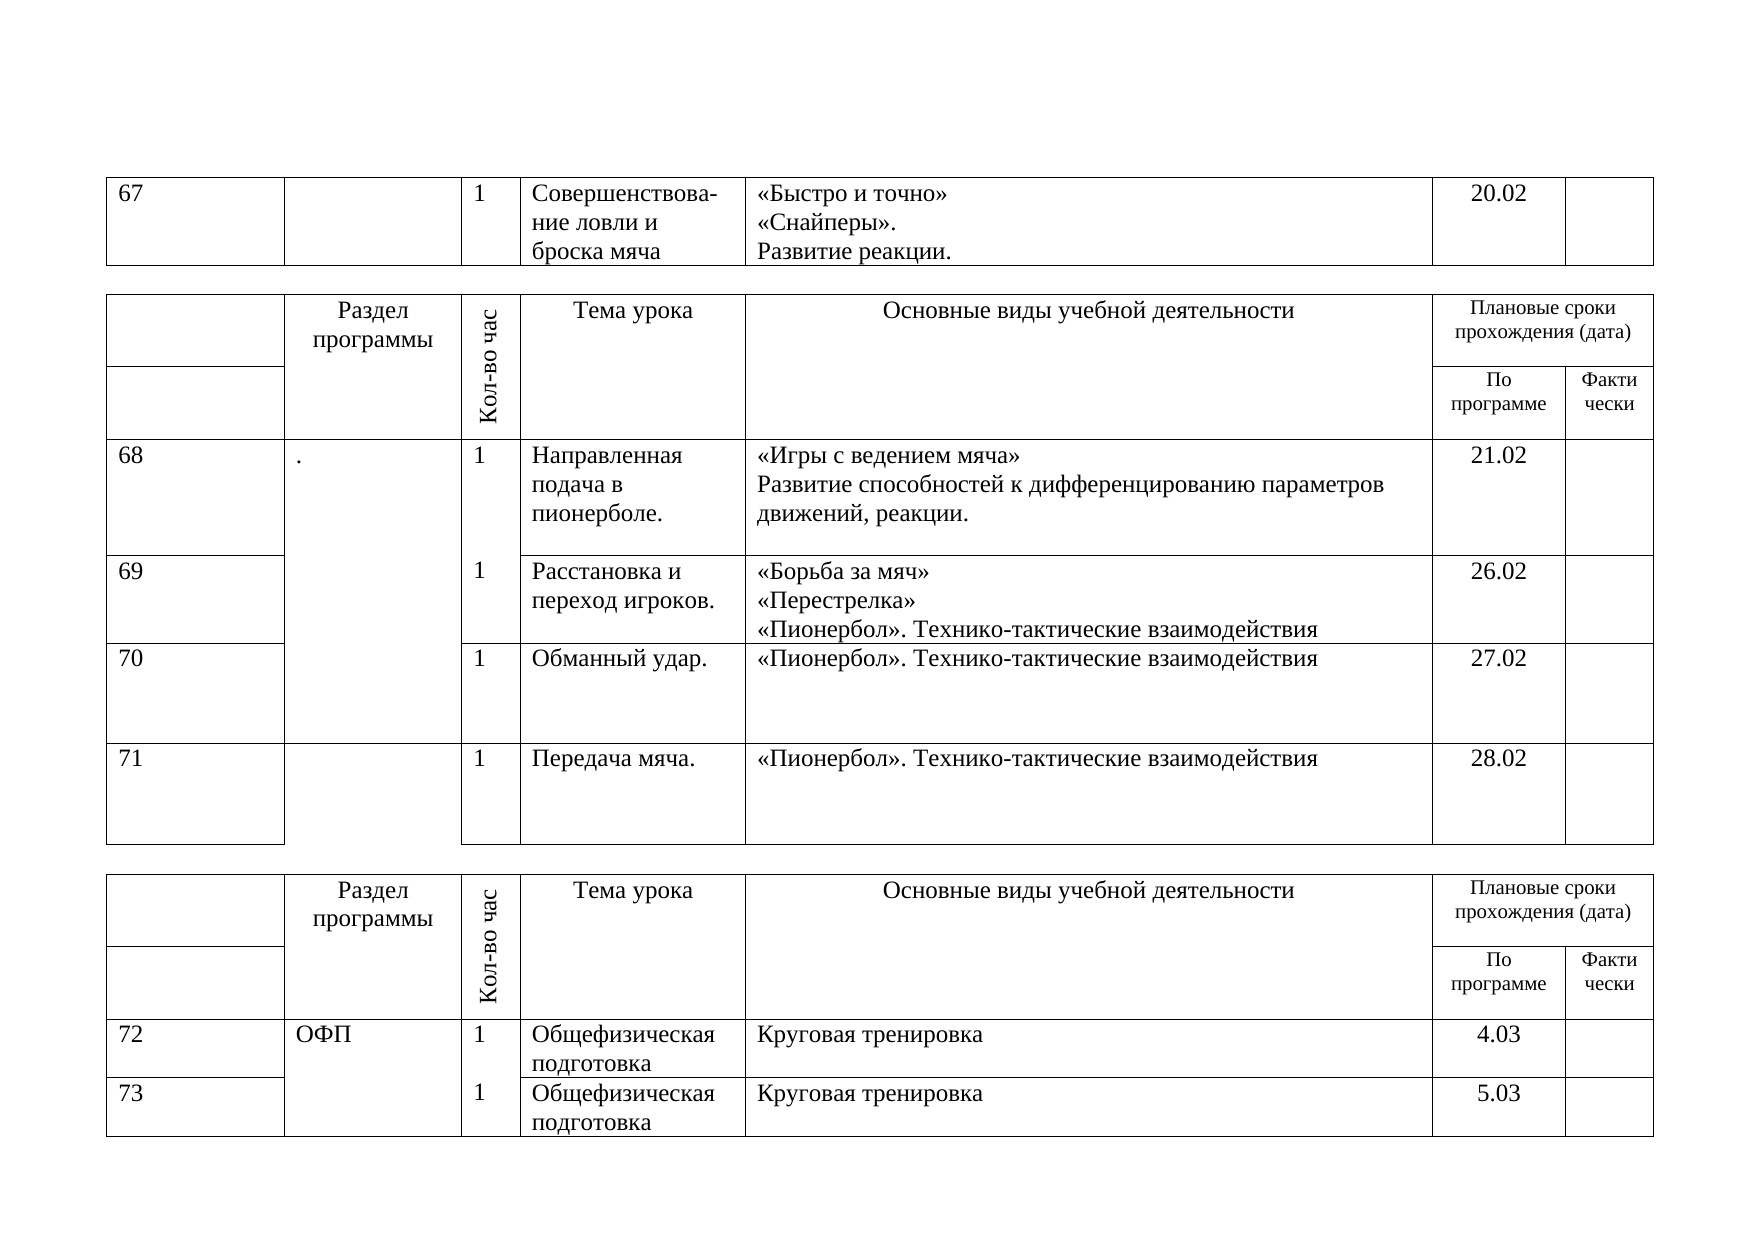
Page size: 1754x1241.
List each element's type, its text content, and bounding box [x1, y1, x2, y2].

table_cell 4.03 [1433, 1020, 1565, 1077]
table_cell 5.03 [1433, 1078, 1565, 1136]
table_cell [1566, 556, 1653, 642]
table_cell 1 1 1 [462, 1020, 520, 1136]
table_cell [1566, 744, 1653, 844]
table_cell 28.02 [1433, 744, 1565, 844]
table_cell «Пионербол». Технико-тактические взаимодействия [746, 644, 1432, 742]
table_cell По программе [1433, 367, 1565, 439]
table_cell 72 [107, 1020, 284, 1077]
table_header Основные виды учебной деятельности [746, 875, 1432, 1018]
table_cell . [285, 440, 461, 742]
table_cell Общефизическая подготовка [521, 1078, 745, 1136]
table_cell «Игры с ведением мяча» Развитие способностей к дифференцированию параметров движений, реакции. [746, 440, 1432, 555]
table_cell [1566, 440, 1653, 555]
table_cell По программе [1433, 947, 1565, 1018]
table_header Раздел программы [285, 295, 461, 439]
table_cell 71 [107, 744, 284, 844]
table_cell 26.02 [1433, 556, 1565, 642]
table_header Раздел программы [285, 875, 461, 1018]
table_cell 68 [107, 440, 284, 555]
table_cell 27.02 [1433, 644, 1565, 742]
table_cell 1 [462, 744, 520, 844]
table_cell [1566, 178, 1653, 264]
table_header [107, 875, 284, 946]
table_cell «Пионербол». Технико-тактические взаимодействия [746, 744, 1432, 844]
table_header Тема урока [521, 295, 745, 439]
table_header Кол-во час [462, 295, 520, 439]
table_cell Обманный удар. [521, 644, 745, 742]
table_cell [107, 367, 284, 439]
table_cell Фактически [1566, 947, 1653, 1018]
table_cell 67 [107, 178, 284, 264]
table_cell Передача мяча. [521, 744, 745, 844]
table_header Тема урока [521, 875, 745, 1018]
table_cell Круговая тренировка [746, 1020, 1432, 1077]
table_cell Расстановка и переход игроков. [521, 556, 745, 642]
table_cell [1566, 1078, 1653, 1136]
table_cell 20.02 [1433, 178, 1565, 264]
table_cell ОФП [285, 1020, 461, 1136]
table_cell 21.02 [1433, 440, 1565, 555]
table_header Плановые сроки прохождения (дата) [1433, 875, 1653, 946]
table_cell «Быстро и точно» «Снайперы». Развитие реакции. [746, 178, 1432, 264]
table_header Основные виды учебной деятельности [746, 295, 1432, 439]
table_cell 73 [107, 1078, 284, 1136]
table_header Плановые сроки прохождения (дата) [1433, 295, 1653, 366]
table_cell Общефизическая подготовка [521, 1020, 745, 1077]
table_cell [107, 947, 284, 1018]
table_cell Направленная подача в пионерболе. [521, 440, 745, 555]
table_cell 1 1 [462, 440, 520, 642]
table_cell Совершенствова-ние ловли и броска мяча [521, 178, 745, 264]
table_cell 70 [107, 644, 284, 742]
table_cell 69 [107, 556, 284, 642]
table_cell Фактически [1566, 367, 1653, 439]
table_cell Круговая тренировка [746, 1078, 1432, 1136]
table_cell [1566, 644, 1653, 742]
table_cell [1566, 1020, 1653, 1077]
table_header Кол-во час [462, 875, 520, 1018]
table_cell 1 [462, 644, 520, 742]
table_cell «Борьба за мяч» «Перестрелка» «Пионербол». Технико-тактические взаимодействия [746, 556, 1432, 642]
table_header [107, 295, 284, 366]
